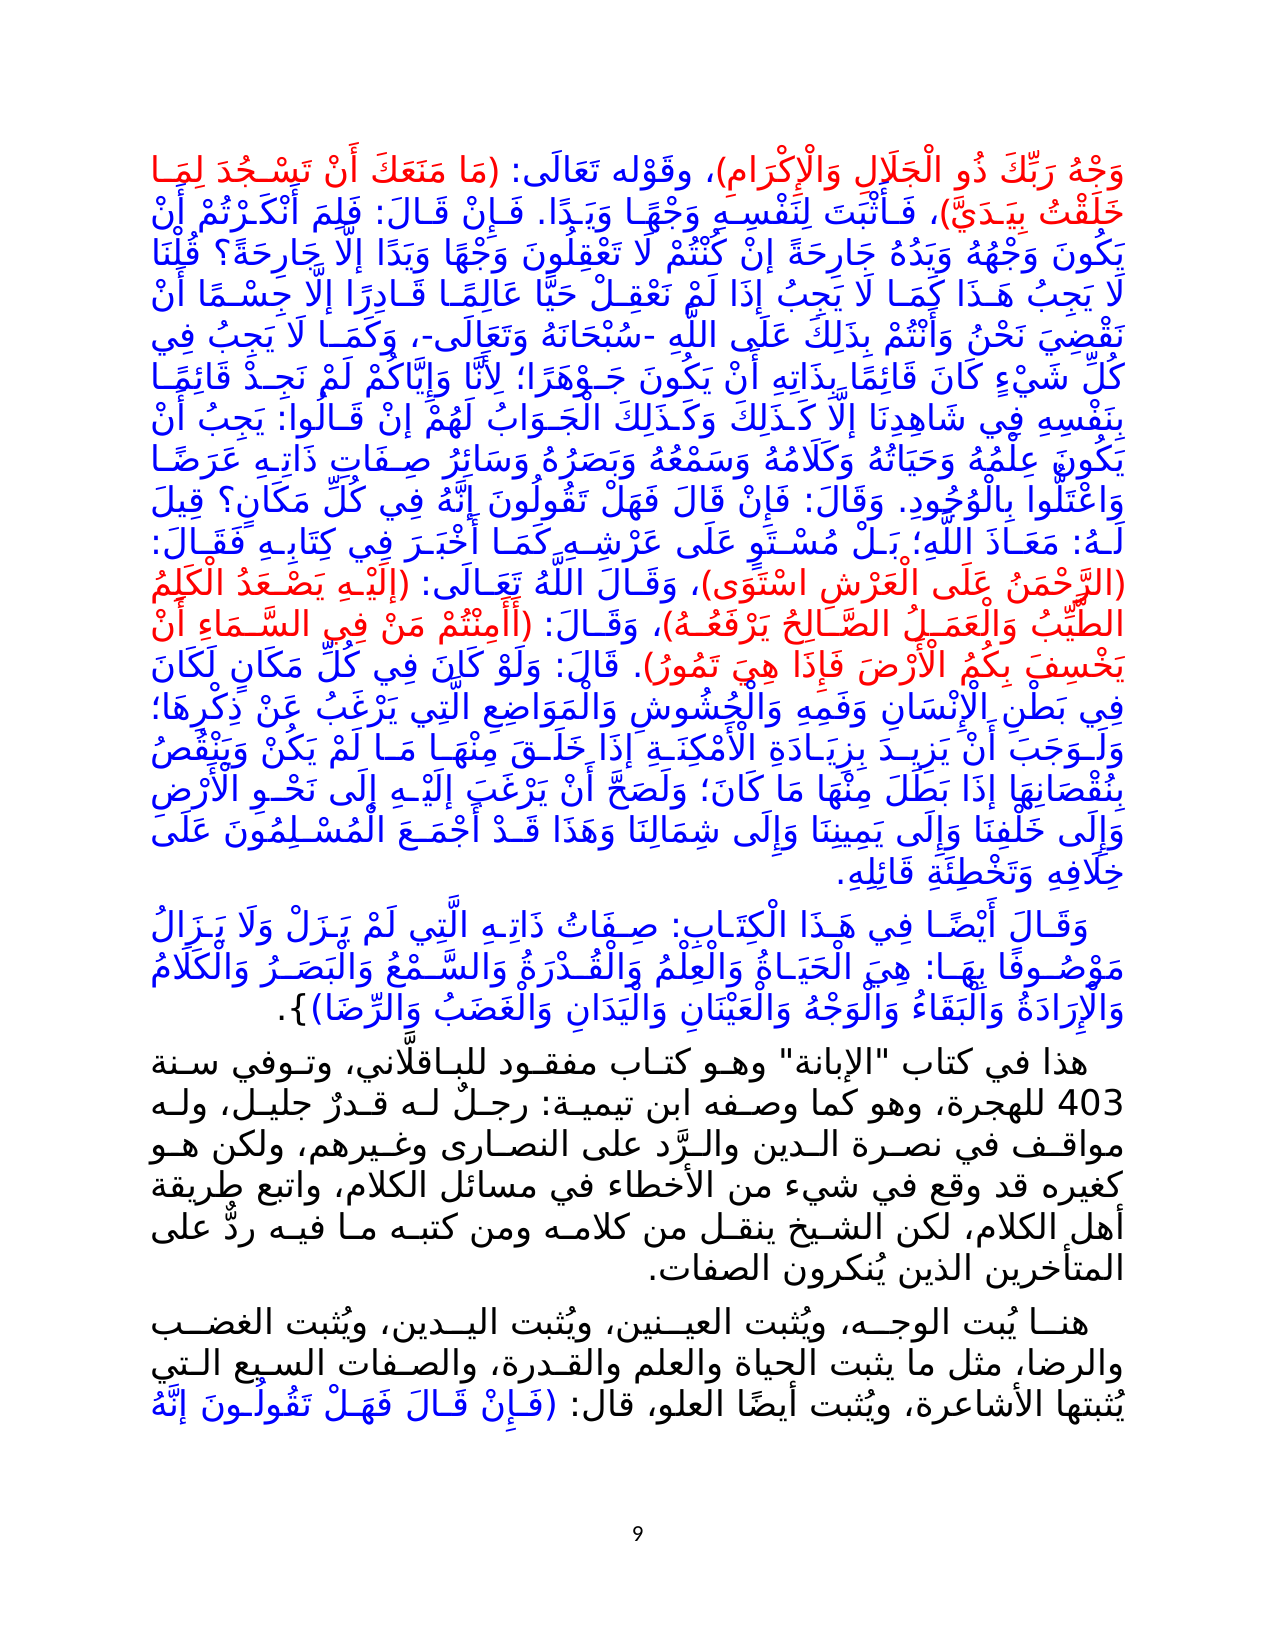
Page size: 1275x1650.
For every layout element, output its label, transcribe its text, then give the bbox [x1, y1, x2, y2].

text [150, 1301, 1125, 1425]
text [150, 150, 1125, 892]
text وَقَالَ أَيْضًا فِي هَذَا الْكِتَابِ: صِفَاتُ ذَاتِهِ الَّتِي لَمْ يَزَلْ وَلَا يَزَالُ مَوْصُوفًا بِهَا: هِيَ الْحَيَاةُ وَالْعِلْمُ وَالْقُدْرَةُ وَالسَّمْعُ وَالْبَصَرُ وَالْكَلَامُ وَالْإِرَادَةُ وَالْبَقَاءُ وَالْوَجْهُ وَالْعَيْنَانِ وَالْيَدَانِ وَالْغَضَبُ وَالرِّضَا)}. [150, 905, 1125, 1029]
text هذا في كتاب "الإبانة" وهو كتاب مفقود للباقلَّاني، وتوفي سنة 403 للهجرة، وهو كما وصفه ابن تيمية: رجلٌ له قدرٌ جليل، وله مواقف في نصرة الدين والرَّد على النصارى وغيرهم، ولكن هو كغيره قد وقع في شيء من الأخطاء في مسائل الكلام، واتبع طريقة أهل الكلام، لكن الشيخ ينقل من كلامه ومن كتبه ما فيه ردٌّ على المتأخرين الذين يُنكرون الصفات. [150, 1041, 1125, 1289]
